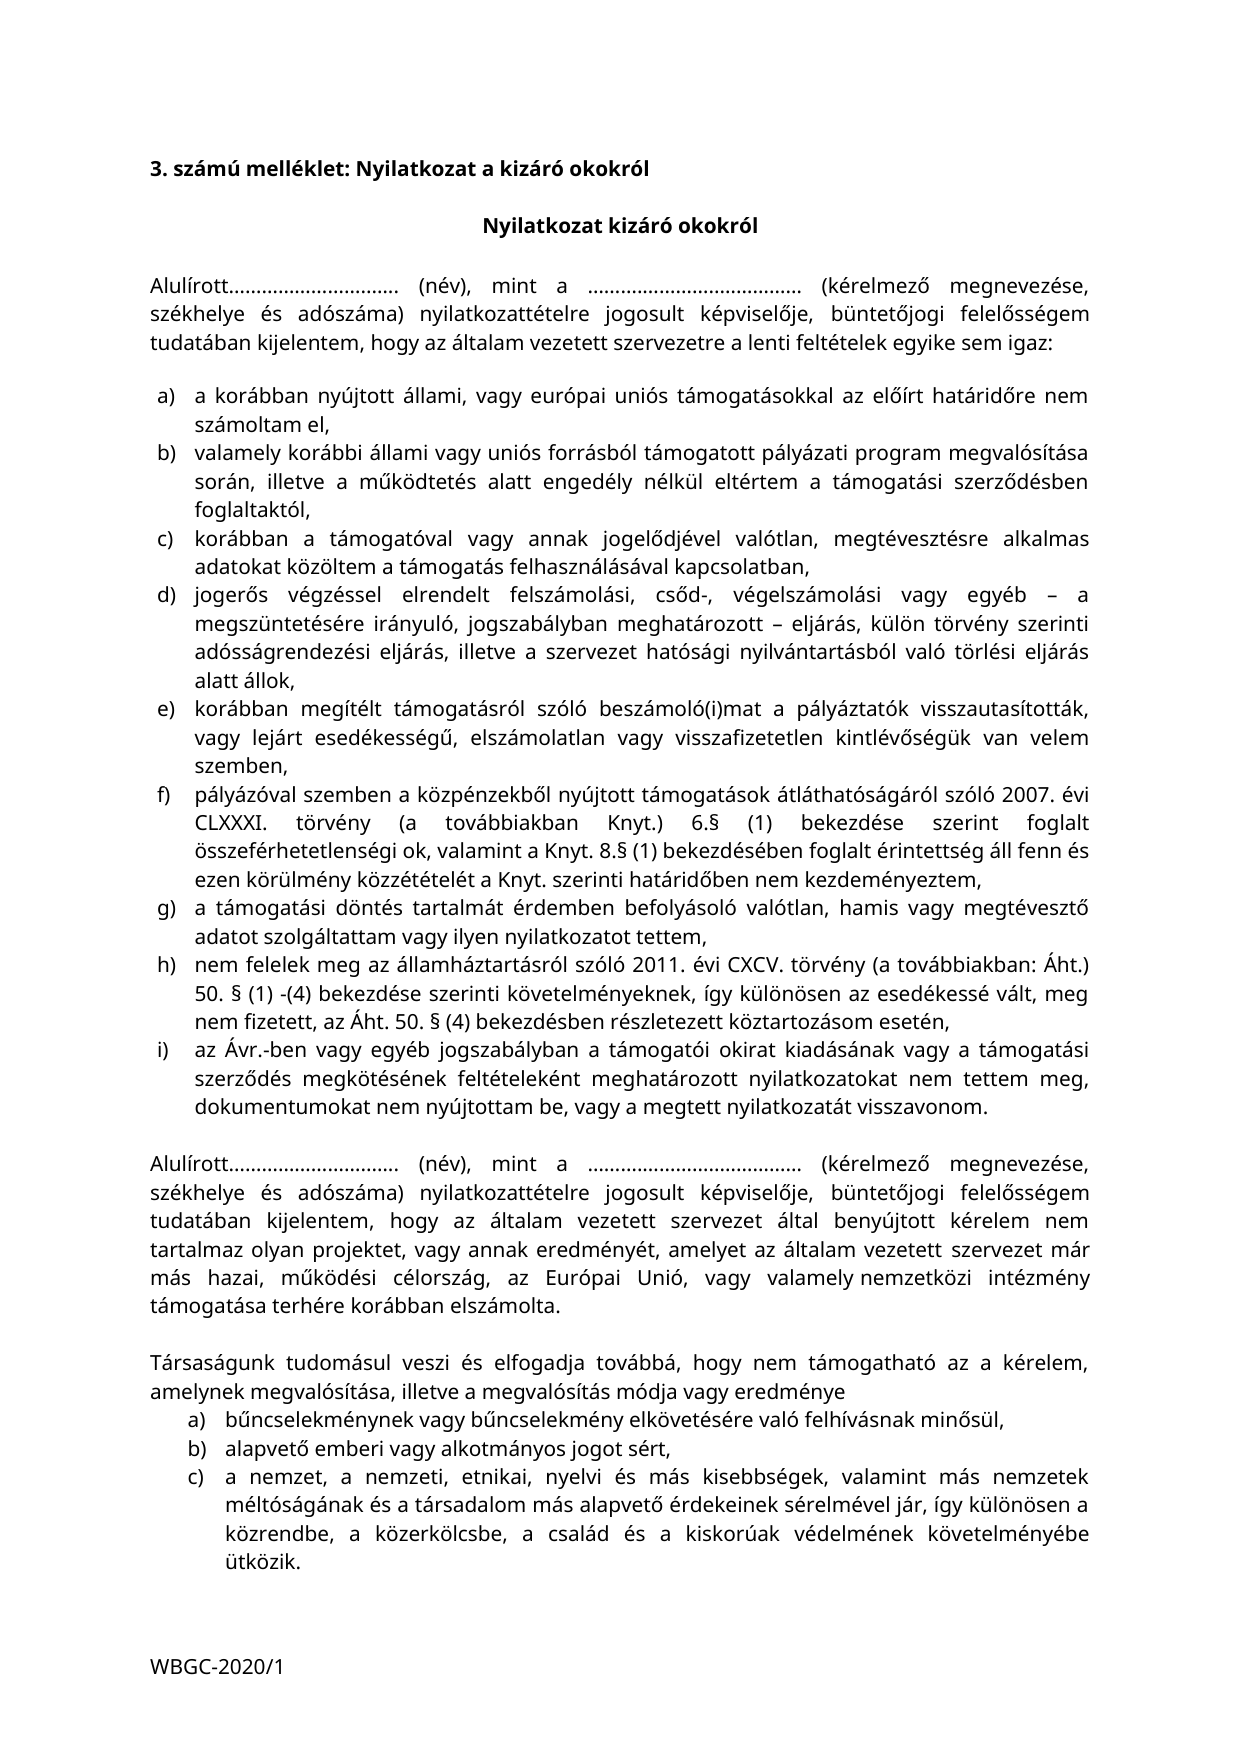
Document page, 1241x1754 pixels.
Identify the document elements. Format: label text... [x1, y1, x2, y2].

text Nyilatkozat kizáró okokról [150, 211, 1090, 239]
list az Ávr.-ben vagy egyéb jogszabályban a támogatói okirat kiadásának vagy a támogatási szerződés megkötésének feltételeként meghatározott nyilatkozatokat nem tettem meg, dokumentumokat nem nyújtottam be, vagy a megtett nyilatkozatát visszavonom. [157, 1036, 1090, 1121]
list alapvető emberi vagy alkotmányos jogot sért, [187, 1434, 1090, 1462]
subtitle 3. számú melléklet: Nyilatkozat a kizáró okokról [150, 154, 1090, 183]
text Alulírott……………………..….. (név), mint a ……….…………..…………… (kérelmező megnevezése, székhelye és adószáma) nyilatkozattételre jogosult képviselője, büntetőjogi felelősségem tudatában kijelentem, hogy az általam vezetett szervezet által benyújtott kérelem nem tartalmaz olyan projektet, vagy annak eredményét, amelyet az általam vezetett szervezet már más hazai, működési célország, az Európai Unió, vagy valamely nemzetközi intézmény támogatása terhére korábban elszámolta. [150, 1149, 1090, 1320]
text Társaságunk tudomásul veszi és elfogadja továbbá, hogy nem támogatható az a kérelem, amelynek megvalósítása, illetve a megvalósítás módja vagy eredménye [150, 1348, 1090, 1405]
list a nemzet, a nemzeti, etnikai, nyelvi és más kisebbségek, valamint más nemzetek méltóságának és a társadalom más alapvető érdekeinek sérelmével jár, így különösen a közrendbe, a közerkölcsbe, a család és a kiskorúak védelmének követelményébe ütközik. [187, 1462, 1090, 1576]
list a korábban nyújtott állami, vagy európai uniós támogatásokkal az előírt határidőre nem számoltam el, [157, 382, 1090, 438]
list pályázóval szemben a közpénzekből nyújtott támogatások átláthatóságáról szóló 2007. évi CLXXXI. törvény (a továbbiakban Knyt.) 6.§ (1) bekezdése szerint foglalt összeférhetetlenségi ok, valamint a Knyt. 8.§ (1) bekezdésében foglalt érintettség áll fenn és ezen körülmény közzétételét a Knyt. szerinti határidőben nem kezdeményeztem, [157, 780, 1090, 893]
list a támogatási döntés tartalmát érdemben befolyásoló valótlan, hamis vagy megtévesztő adatot szolgáltattam vagy ilyen nyilatkozatot tettem, [157, 893, 1090, 950]
list nem felelek meg az államháztartásról szóló 2011. évi CXCV. törvény (a továbbiakban: Áht.) 50. § (1) -(4) bekezdése szerinti követelményeknek, így különösen az esedékessé vált, meg nem fizetett, az Áht. 50. § (4) bekezdésben részletezett köztartozásom esetén, [157, 950, 1090, 1036]
list valamely korábbi állami vagy uniós forrásból támogatott pályázati program megvalósítása során, illetve a működtetés alatt engedély nélkül eltértem a támogatási szerződésben foglaltaktól, [157, 438, 1090, 524]
text Alulírott……………………..….. (név), mint a ……….…………..…………… (kérelmező megnevezése, székhelye és adószáma) nyilatkozattételre jogosult képviselője, büntetőjogi felelősségem tudatában kijelentem, hogy az általam vezetett szervezetre a lenti feltételek egyike sem igaz: [150, 271, 1090, 356]
list korábban megítélt támogatásról szóló beszámoló(i)mat a pályáztatók visszautasították, vagy lejárt esedékességű, elszámolatlan vagy visszafizetetlen kintlévőségük van velem szemben, [157, 694, 1090, 780]
list jogerős végzéssel elrendelt felszámolási, csőd-, végelszámolási vagy egyéb – a megszüntetésére irányuló, jogszabályban meghatározott – eljárás, külön törvény szerinti adósságrendezési eljárás, illetve a szervezet hatósági nyilvántartásból való törlési eljárás alatt állok, [157, 581, 1090, 694]
list bűncselekménynek vagy bűncselekmény elkövetésére való felhívásnak minősül, [187, 1405, 1090, 1434]
list korábban a támogatóval vagy annak jogelődjével valótlan, megtévesztésre alkalmas adatokat közöltem a támogatás felhasználásával kapcsolatban, [157, 524, 1090, 581]
